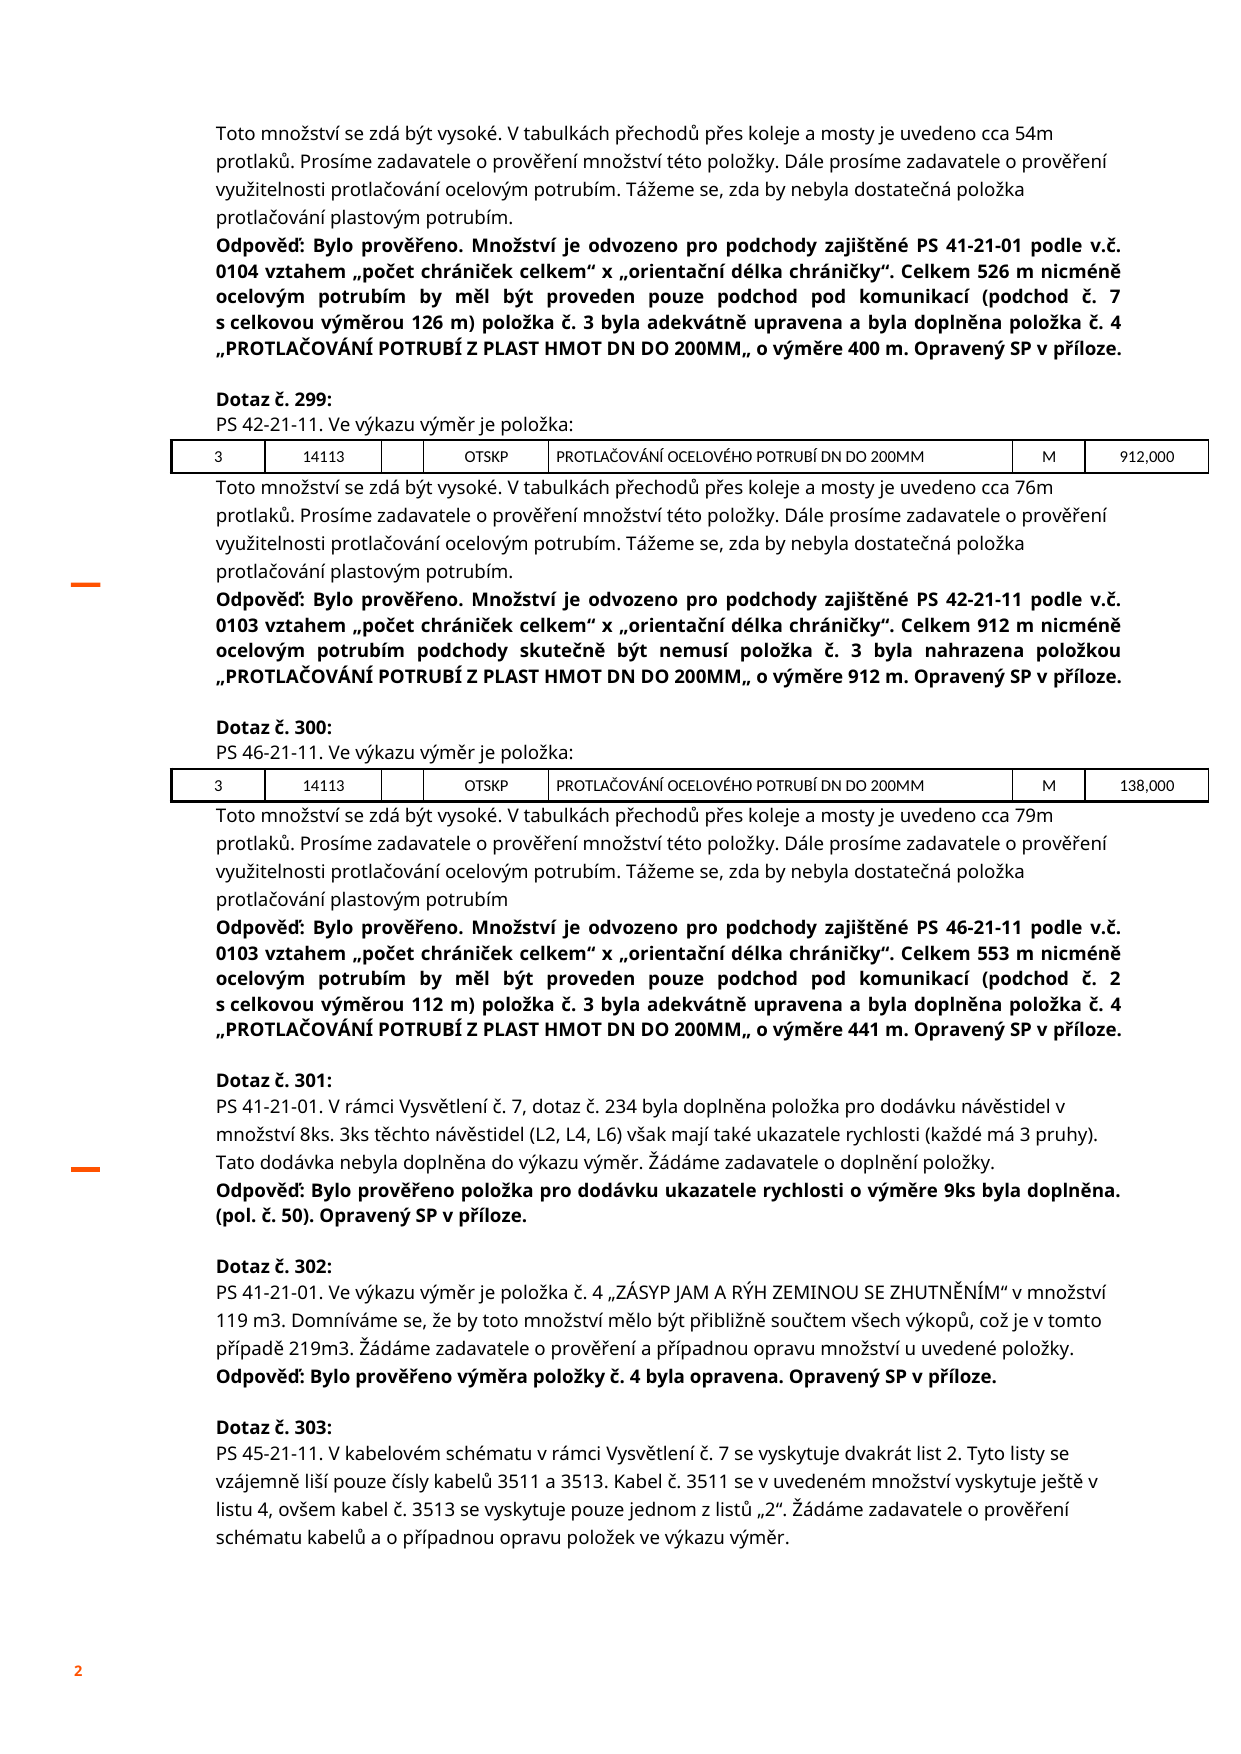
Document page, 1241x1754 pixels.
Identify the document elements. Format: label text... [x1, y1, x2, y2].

text Toto množství se zdá být vysoké. V tabulkách přechodů přes koleje a mosty je uvedeno cca 79m protlaků. Prosíme zadavatele o prověření množství této položky. Dále prosíme zadavatele o prověření využitelnosti protlačování ocelovým potrubím. Tážeme se, zda by nebyla dostatečná položka protlačování plastovým potrubím [216, 803, 1122, 912]
text PS 42-21-11. Ve výkazu výměr je položka: [216, 411, 1122, 437]
text Dotaz č. 302: [216, 1254, 1122, 1279]
table_header 14113 [266, 770, 381, 800]
text Odpověď: Bylo prověřeno. Množství je odvozeno pro podchody zajištěné PS 41-21-01 podle v.č. 0104 vztahem „počet chrániček celkem“ x „orientační délka chráničky“. Celkem 526 m nicméně ocelovým potrubím by měl být proveden pouze podchod pod komunikací (podchod č. 7 s celkovou výměrou 126 m) položka č. 3 byla adekvátně upravena a byla doplněna položka č. 4 „PROTLAČOVÁNÍ POTRUBÍ Z PLAST HMOT DN DO 200MM„ o výměre 400 m. Opravený SP v příloze. [216, 233, 1122, 360]
text Odpověď: Bylo prověřeno. Množství je odvozeno pro podchody zajištěné PS 46-21-11 podle v.č. 0103 vztahem „počet chrániček celkem“ x „orientační délka chráničky“. Celkem 553 m nicméně ocelovým potrubím by měl být proveden pouze podchod pod komunikací (podchod č. 2 s celkovou výměrou 112 m) položka č. 3 byla adekvátně upravena a byla doplněna položka č. 4 „PROTLAČOVÁNÍ POTRUBÍ Z PLAST HMOT DN DO 200MM„ o výměre 441 m. Opravený SP v příloze. [216, 914, 1122, 1042]
table_header 3 [173, 441, 264, 472]
text Dotaz č. 301: [216, 1068, 1122, 1093]
table_header M [1013, 441, 1084, 472]
table_header 138,000 [1086, 770, 1208, 800]
text Toto množství se zdá být vysoké. V tabulkách přechodů přes koleje a mosty je uvedeno cca 54m protlaků. Prosíme zadavatele o prověření množství této položky. Dále prosíme zadavatele o prověření využitelnosti protlačování ocelovým potrubím. Tážeme se, zda by nebyla dostatečná položka protlačování plastovým potrubím. [216, 121, 1122, 230]
table_header 3 [173, 770, 264, 800]
table_header PROTLAČOVÁNÍ OCELOVÉHO POTRUBÍ DN DO 200MM [549, 441, 1012, 472]
text PS 46-21-11. Ve výkazu výměr je položka: [216, 739, 1122, 765]
text PS 41-21-01. V rámci Vysvětlení č. 7, dotaz č. 234 byla doplněna položka pro dodávku návěstidel v množství 8ks. 3ks těchto návěstidel (L2, L4, L6) však mají také ukazatele rychlosti (každé má 3 pruhy). Tato dodávka nebyla doplněna do výkazu výměr. Žádáme zadavatele o doplnění položky. [216, 1093, 1122, 1175]
text Odpověď: Bylo prověřeno výměra položky č. 4 byla opravena. Opravený SP v příloze. [216, 1363, 1122, 1389]
table_header M [1013, 770, 1084, 800]
table_header OTSKP [424, 770, 548, 800]
text Odpověď: Bylo prověřeno. Množství je odvozeno pro podchody zajištěné PS 42-21-11 podle v.č. 0103 vztahem „počet chrániček celkem“ x „orientační délka chráničky“. Celkem 912 m nicméně ocelovým potrubím podchody skutečně být nemusí položka č. 3 byla nahrazena položkou „PROTLAČOVÁNÍ POTRUBÍ Z PLAST HMOT DN DO 200MM„ o výměre 912 m. Opravený SP v příloze. [216, 586, 1122, 688]
table_header 912,000 [1086, 441, 1208, 472]
table_header [382, 441, 423, 472]
table_header [382, 770, 423, 800]
table_header OTSKP [424, 441, 548, 472]
table_header 14113 [266, 441, 381, 472]
text Dotaz č. 303: [216, 1414, 1122, 1440]
text Toto množství se zdá být vysoké. V tabulkách přechodů přes koleje a mosty je uvedeno cca 76m protlaků. Prosíme zadavatele o prověření množství této položky. Dále prosíme zadavatele o prověření využitelnosti protlačování ocelovým potrubím. Tážeme se, zda by nebyla dostatečná položka protlačování plastovým potrubím. [216, 474, 1122, 584]
text Odpověď: Bylo prověřeno položka pro dodávku ukazatele rychlosti o výměre 9ks byla doplněna. (pol. č. 50). Opravený SP v příloze. [216, 1177, 1122, 1228]
text Dotaz č. 299: [216, 386, 1122, 411]
text PS 41-21-01. Ve výkazu výměr je položka č. 4 „ZÁSYP JAM A RÝH ZEMINOU SE ZHUTNĚNÍM“ v množství 119 m3. Domníváme se, že by toto množství mělo být přibližně součtem všech výkopů, což je v tomto případě 219m3. Žádáme zadavatele o prověření a případnou opravu množství u uvedené položky. [216, 1279, 1122, 1361]
table_header PROTLAČOVÁNÍ OCELOVÉHO POTRUBÍ DN DO 200MM [549, 770, 1012, 800]
text Dotaz č. 300: [216, 714, 1122, 739]
text PS 45-21-11. V kabelovém schématu v rámci Vysvětlení č. 7 se vyskytuje dvakrát list 2. Tyto listy se vzájemně liší pouze čísly kabelů 3511 a 3513. Kabel č. 3511 se v uvedeném množství vyskytuje ještě v listu 4, ovšem kabel č. 3513 se vyskytuje pouze jednom z listů „2“. Žádáme zadavatele o prověření schématu kabelů a o případnou opravu položek ve výkazu výměr. [216, 1440, 1122, 1549]
